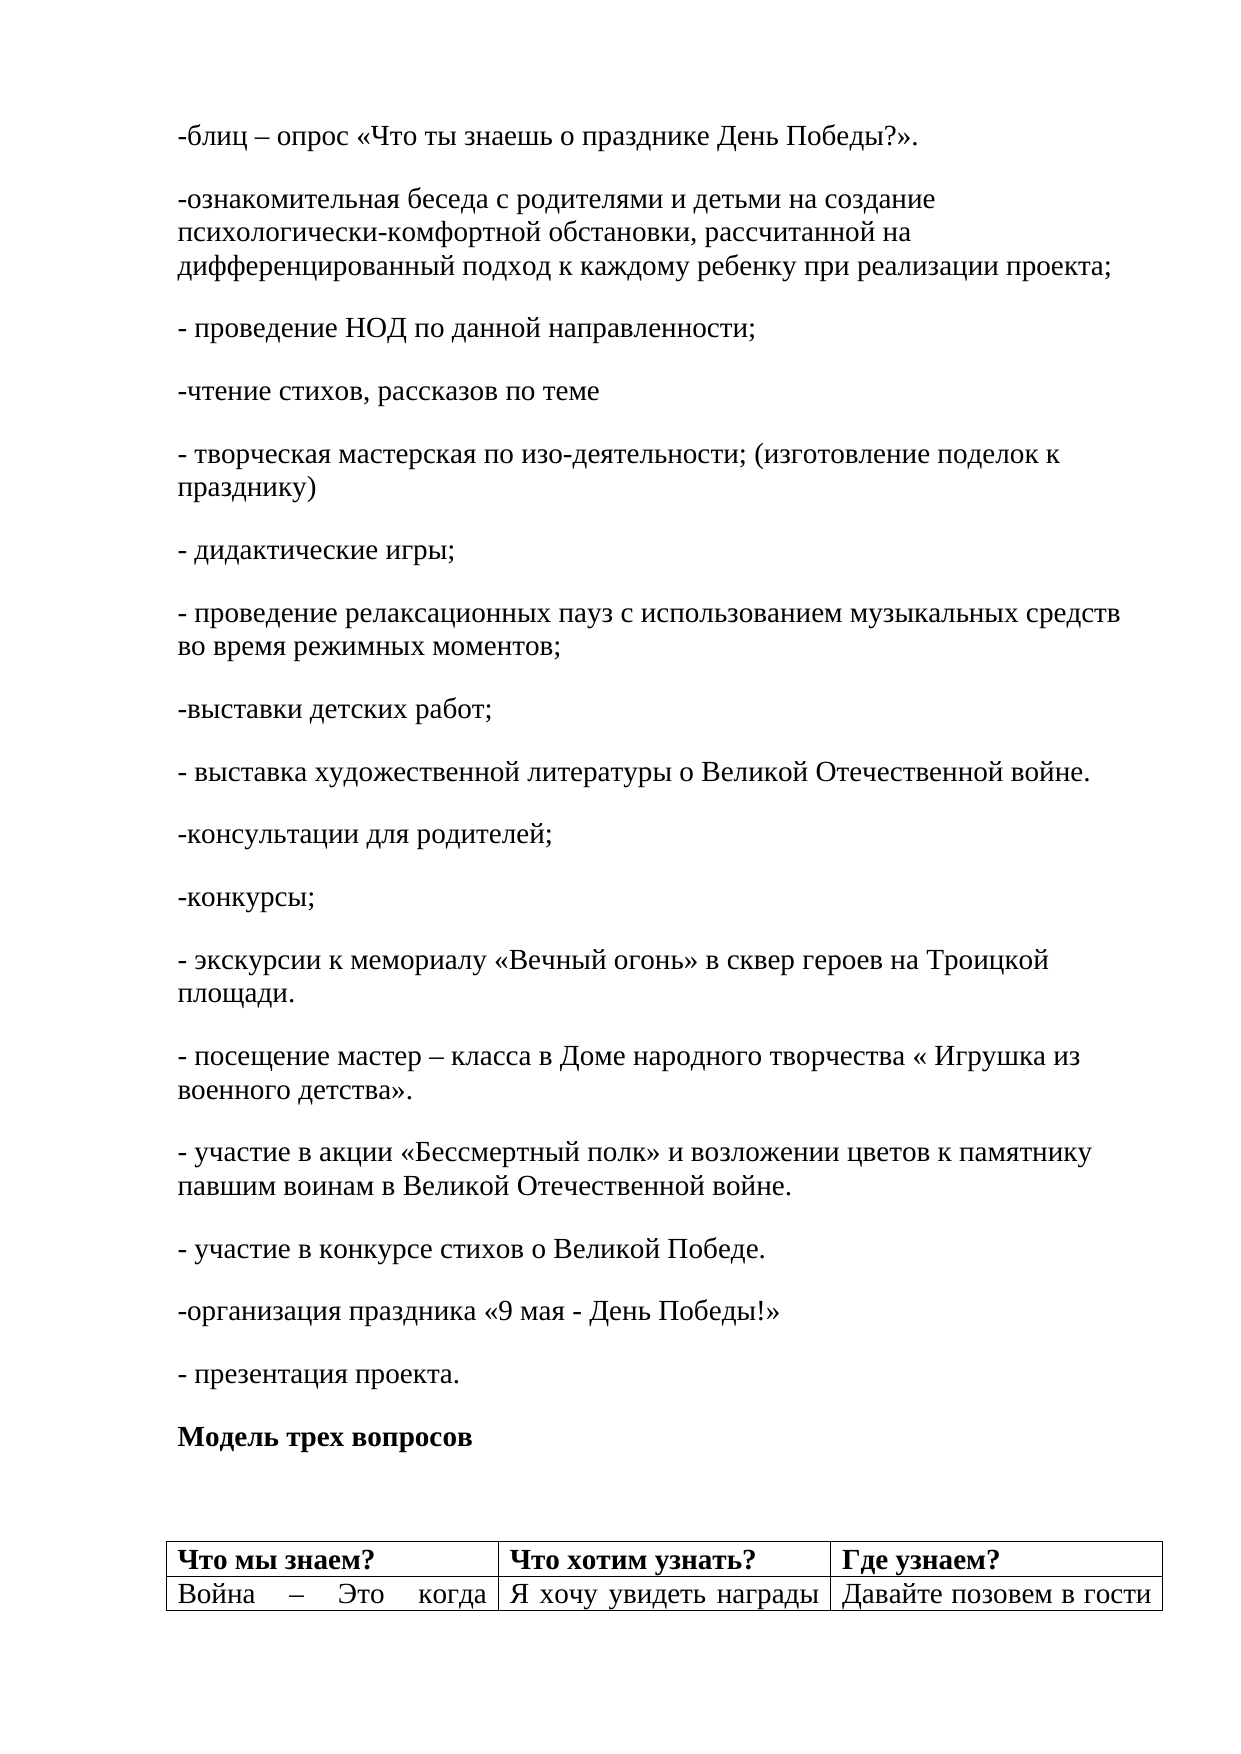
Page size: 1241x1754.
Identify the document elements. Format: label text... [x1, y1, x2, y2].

table_header Где узнаем? [831, 1542, 1162, 1576]
text -консультации для родителей; [177, 817, 1152, 850]
text -выставки детских работ; [177, 691, 1152, 725]
text -блиц – опрос «Что ты знаешь о празднике День Победы?». [177, 118, 1152, 152]
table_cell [167, 1577, 498, 1610]
text Модель трех вопросов [177, 1419, 1152, 1452]
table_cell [831, 1577, 1162, 1610]
text - участие в акции «Бессмертный полк» и возложении цветов к памятнику павшим воинам в Великой Отечественной войне. [177, 1134, 1152, 1202]
text - выставка художественной литературы о Великой Отечественной войне. [177, 754, 1152, 787]
text -организация праздника «9 мая - День Победы!» [177, 1293, 1152, 1327]
text -чтение стихов, рассказов по теме [177, 373, 1152, 407]
text - посещение мастер – класса в Доме народного творчества « Игрушка из военного детства». [177, 1038, 1152, 1105]
text - проведение НОД по данной направленности; [177, 311, 1152, 344]
text - презентация проекта. [177, 1356, 1152, 1390]
text - экскурсии к мемориалу «Вечный огонь» в сквер героев на Троицкой площади. [177, 942, 1152, 1009]
table_header Что хотим узнать? [499, 1542, 830, 1576]
text -конкурсы; [177, 879, 1152, 913]
text - проведение релаксационных пауз с использованием музыкальных средств во время режимных моментов; [177, 595, 1152, 662]
text -ознакомительная беседа с родителями и детьми на создание психологически-комфортной обстановки, рассчитанной на дифференцированный подход к каждому ребенку при реализации проекта; [177, 181, 1152, 281]
table_header Что мы знаем? [167, 1542, 498, 1576]
text - дидактические игры; [177, 532, 1152, 566]
text - творческая мастерская по изо-деятельности; (изготовление поделок к празднику) [177, 436, 1152, 503]
text - участие в конкурсе стихов о Великой Победе. [177, 1231, 1152, 1264]
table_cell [499, 1577, 830, 1610]
